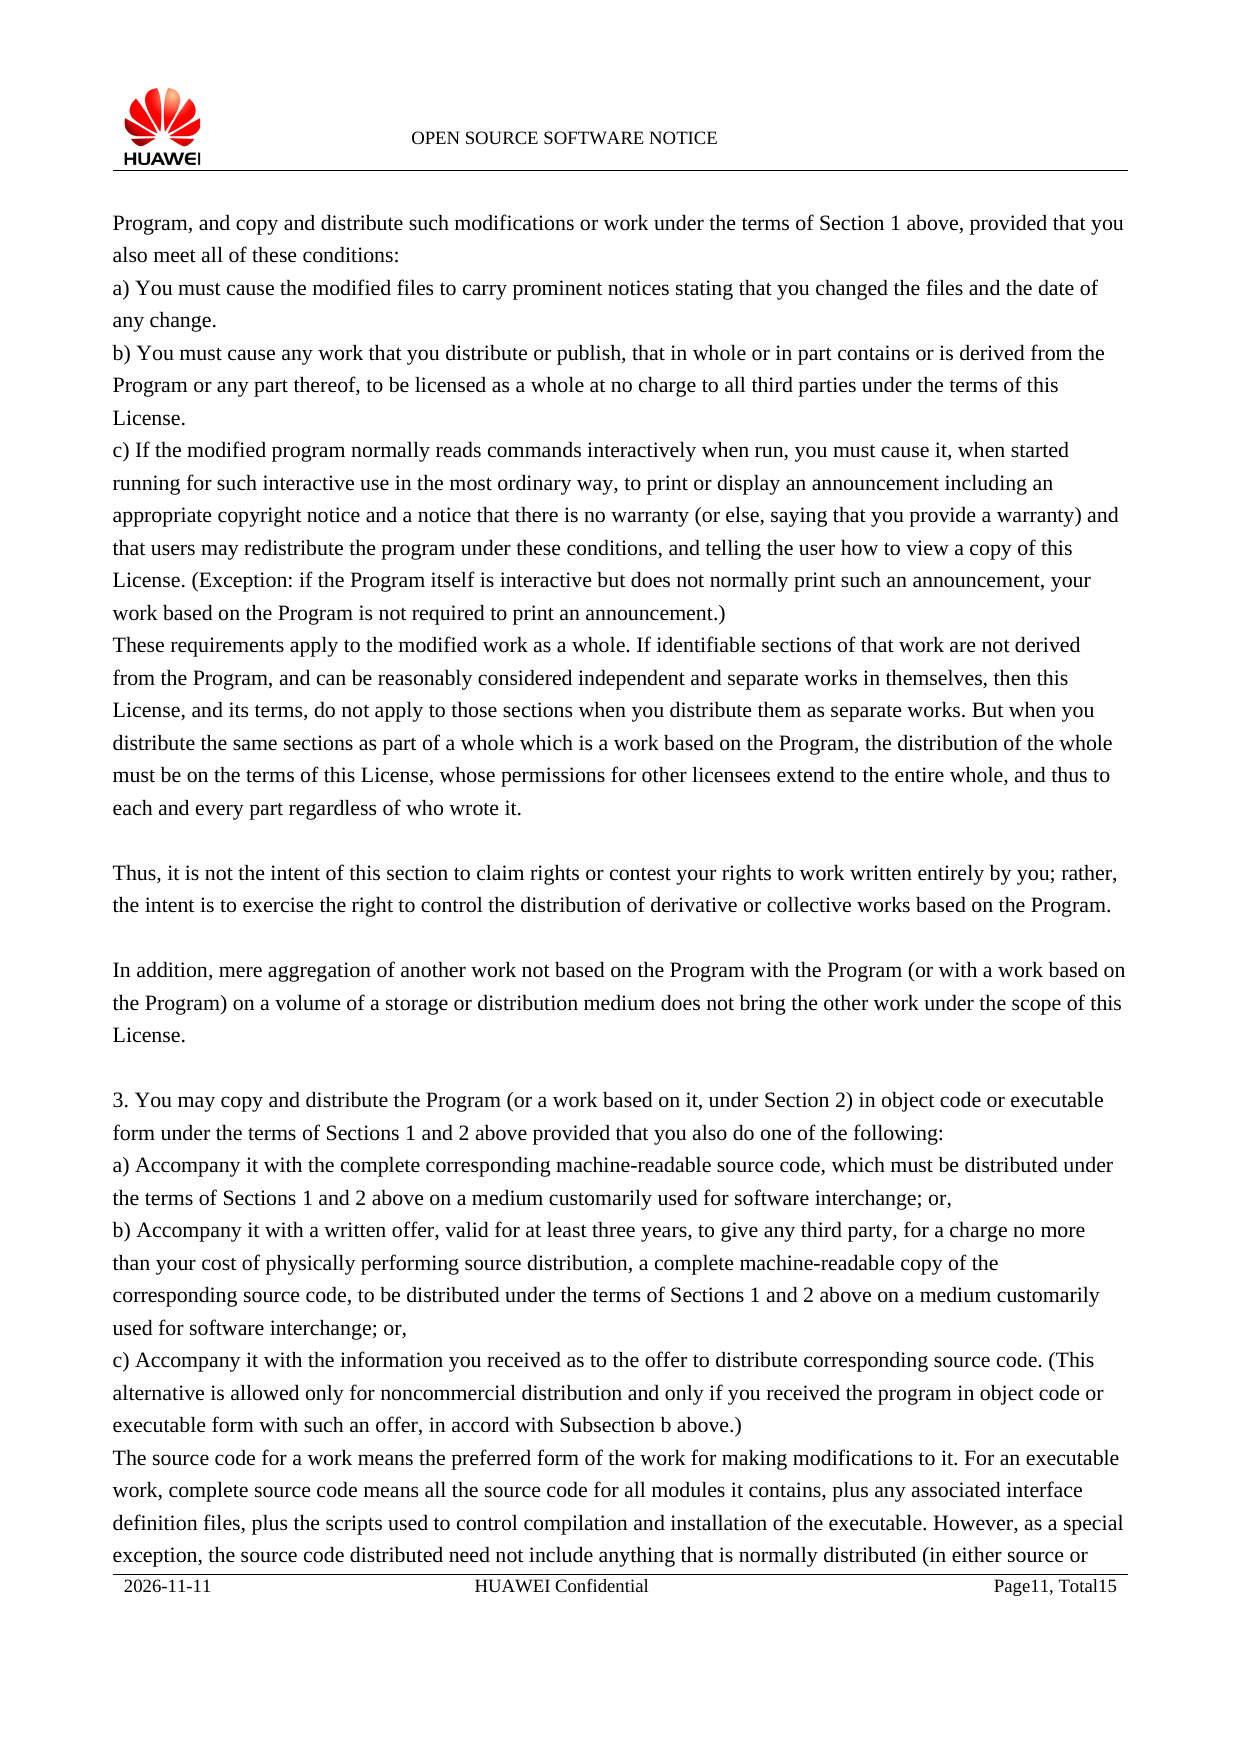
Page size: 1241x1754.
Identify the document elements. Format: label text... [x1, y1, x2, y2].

picture [124, 88, 201, 165]
